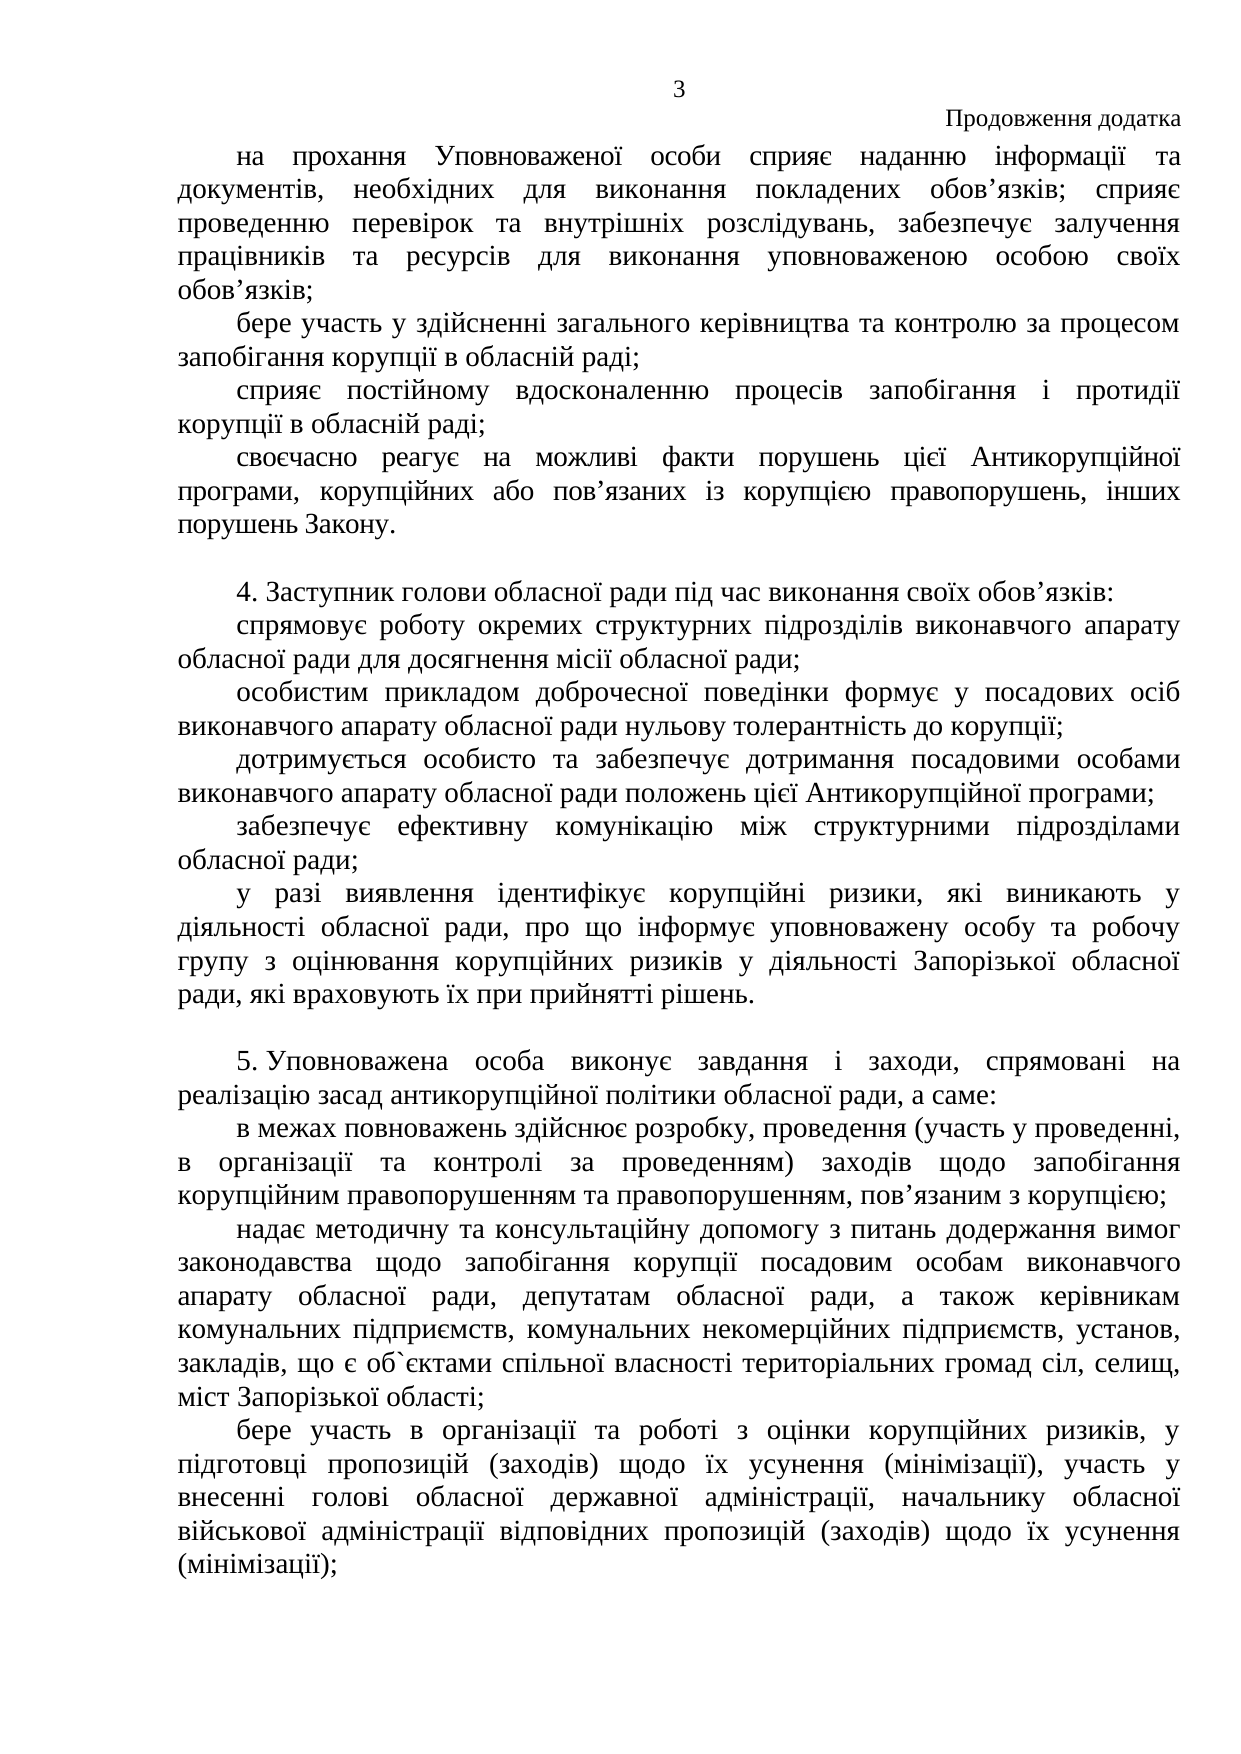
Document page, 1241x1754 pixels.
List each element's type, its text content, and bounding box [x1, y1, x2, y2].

text 4. Заступник голови обласної ради під час виконання своїх обов’язків: [177, 574, 1181, 607]
text спрямовує роботу окремих структурних підрозділів виконавчого апарату обласної ради для досягнення місії обласної ради; [177, 607, 1181, 674]
text дотримується особисто та забезпечує дотримання посадовими особами виконавчого апарату обласної ради положень цієї Антикорупційної програми; [177, 741, 1181, 808]
text особистим прикладом доброчесної поведінки формує у посадових осіб виконавчого апарату обласної ради нульову толерантність до корупції; [177, 674, 1181, 741]
text своєчасно реагує на можливі факти порушень цієї Антикорупційної програми, корупційних або пов’язаних із корупцією правопорушень, інших порушень Закону. [177, 439, 1181, 540]
text забезпечує ефективну комунікацію між структурними підрозділами обласної ради; [177, 808, 1181, 876]
text на прохання Уповноваженої особи сприяє наданню інформації та документів, необхідних для виконання покладених обов’язків; сприяє проведенню перевірок та внутрішніх розслідувань, забезпечує залучення працівників та ресурсів для виконання уповноваженою особою своїх обов’язків; [177, 138, 1181, 305]
text бере участь у здійсненні загального керівництва та контролю за процесом запобігання корупції в обласній раді; [177, 305, 1181, 372]
text в межах повноважень здійснює розробку, проведення (участь у проведенні, в організації та контролі за проведенням) заходів щодо запобігання корупційним правопорушенням та правопорушенням, пов’язаним з корупцією; [177, 1110, 1181, 1211]
text у разі виявлення ідентифікує корупційні ризики, які виникають у діяльності обласної ради, про що інформує уповноважену особу та робочу групу з оцінювання корупційних ризиків у діяльності Запорізької обласної ради, які враховують їх при прийнятті рішень. [177, 876, 1181, 1010]
text бере участь в організації та роботі з оцінки корупційних ризиків, у підготовці пропозицій (заходів) щодо їх усунення (мінімізації), участь у внесенні голові обласної державної адміністрації, начальнику обласної військової адміністрації відповідних пропозицій (заходів) щодо їх усунення (мінімізації); [177, 1412, 1181, 1580]
text сприяє постійному вдосконаленню процесів запобігання і протидії корупції в обласній раді; [177, 372, 1181, 439]
text 5. Уповноважена особа виконує завдання і заходи, спрямовані на реалізацію засад антикорупційної політики обласної ради, а саме: [177, 1043, 1181, 1110]
text надає методичну та консультаційну допомогу з питань додержання вимог законодавства щодо запобігання корупції посадовим особам виконавчого апарату обласної ради, депутатам обласної ради, а також керівникам комунальних підприємств, комунальних некомерційних підприємств, установ, закладів, що є об`єктами спільної власності територіальних громад сіл, селищ, міст Запорізької області; [177, 1211, 1181, 1412]
